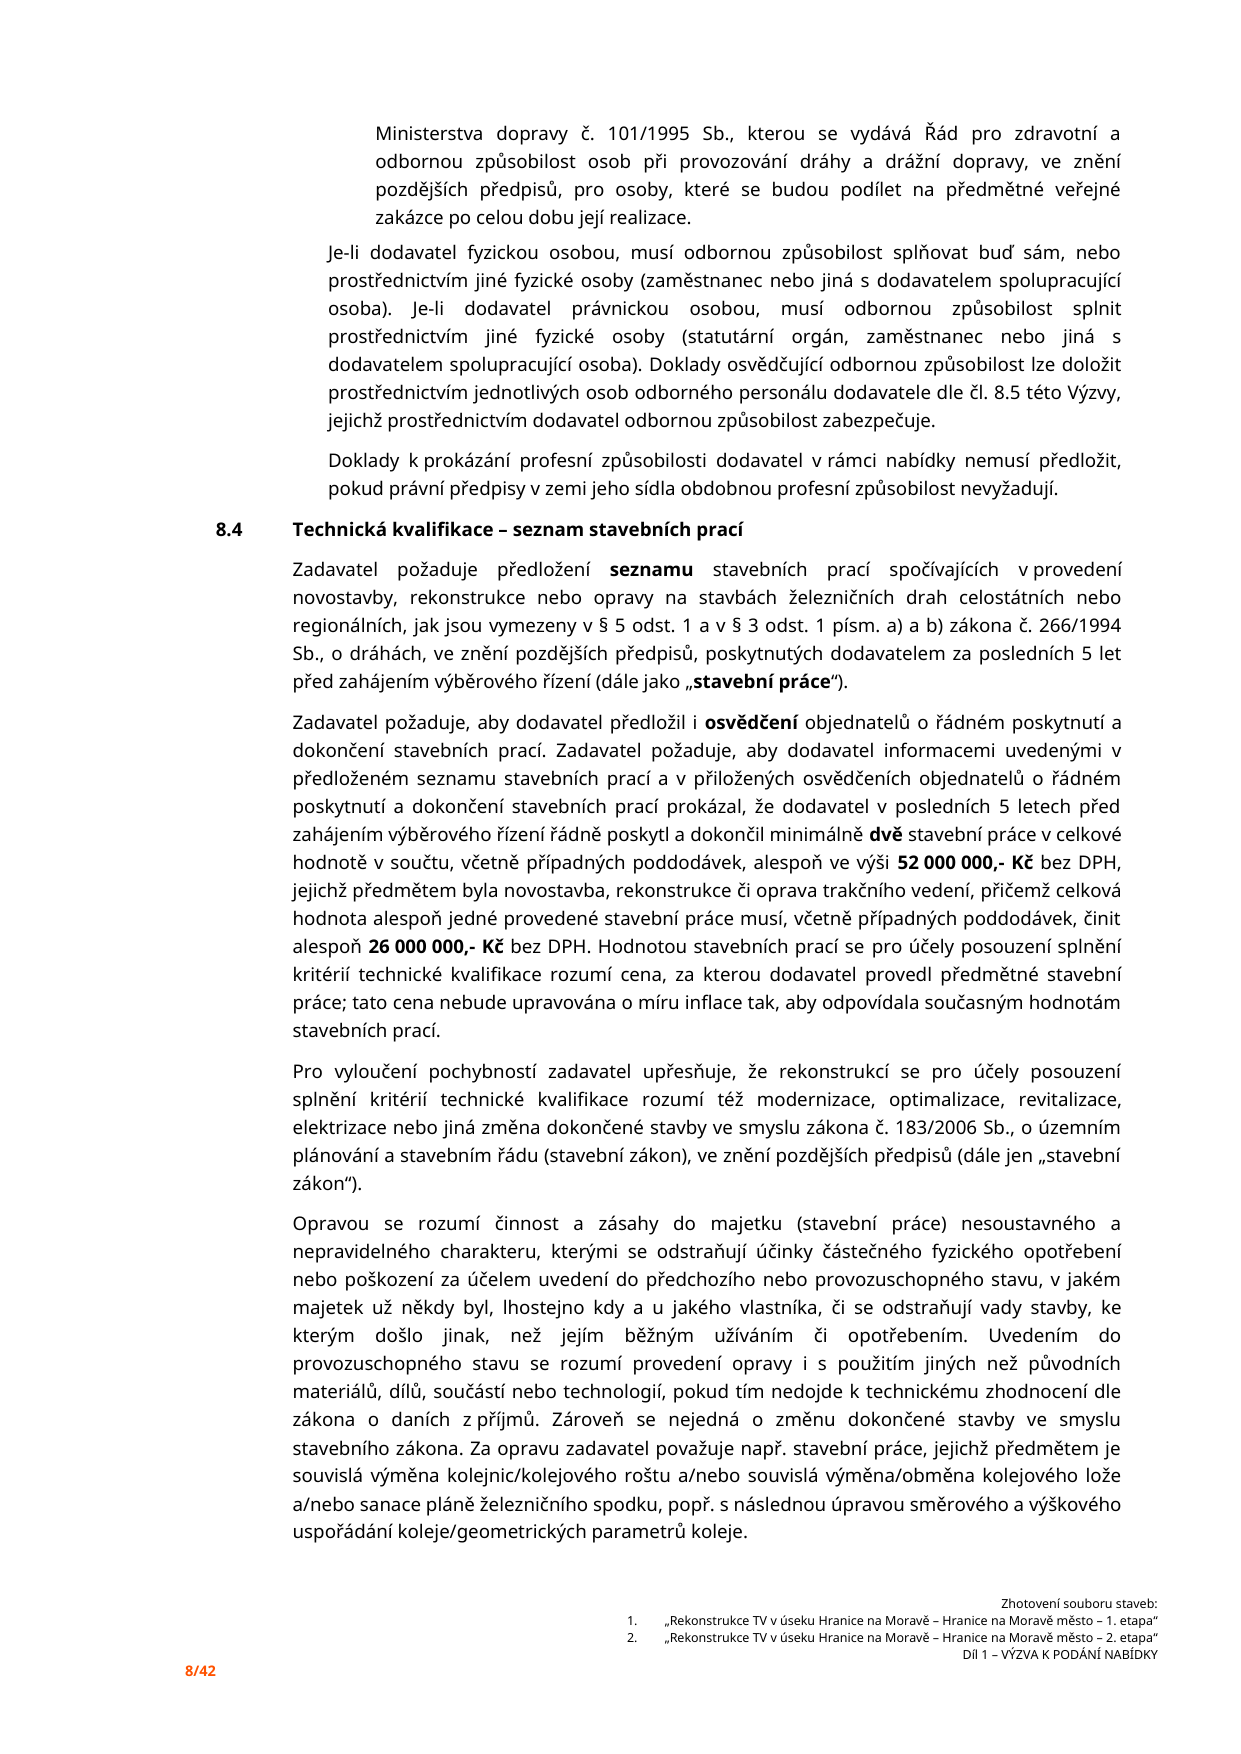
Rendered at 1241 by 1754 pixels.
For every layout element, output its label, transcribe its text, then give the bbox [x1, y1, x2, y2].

text Pro vyloučení pochybností zadavatel upřesňuje, že rekonstrukcí se pro účely posouzení splnění kritérií technické kvalifikace rozumí též modernizace, optimalizace, revitalizace, elektrizace nebo jiná změna dokončené stavby ve smyslu zákona č. 183/2006 Sb., o územním plánování a stavebním řádu (stavební zákon), ve znění pozdějších předpisů (dále jen „stavební zákon“). [292, 1058, 1122, 1196]
text Zadavatel požaduje, aby dodavatel předložil i osvědčení objednatelů o řádném poskytnutí a dokončení stavebních prací. Zadavatel požaduje, aby dodavatel informacemi uvedenými v předloženém seznamu stavebních prací a v přiložených osvědčeních objednatelů o řádném poskytnutí a dokončení stavebních prací prokázal, že dodavatel v posledních 5 letech před zahájením výběrového řízení řádně poskytl a dokončil minimálně dvě stavební práce v celkové hodnotě v součtu, včetně případných poddodávek, alespoň ve výši 52 000 000,- Kč bez DPH, jejichž předmětem byla novostavba, rekonstrukce či oprava trakčního vedení, přičemž celková hodnota alespoň jedné provedené stavební práce musí, včetně případných poddodávek, činit alespoň 26 000 000,- Kč bez DPH. Hodnotou stavebních prací se pro účely posouzení splnění kritérií technické kvalifikace rozumí cena, za kterou dodavatel provedl předmětné stavební práce; tato cena nebude upravována o míru inflace tak, aby odpovídala současným hodnotám stavebních prací. [292, 709, 1122, 1043]
text Je-li dodavatel fyzickou osobou, musí odbornou způsobilost splňovat buď sám, nebo prostřednictvím jiné fyzické osoby (zaměstnanec nebo jiná s dodavatelem spolupracující osoba). Je-li dodavatel právnickou osobou, musí odbornou způsobilost splnit prostřednictvím jiné fyzické osoby (statutární orgán, zaměstnanec nebo jiná s dodavatelem spolupracující osoba). Doklady osvědčující odbornou způsobilost lze doložit prostřednictvím jednotlivých osob odborného personálu dodavatele dle čl. 8.5 této Výzvy, jejichž prostřednictvím dodavatel odbornou způsobilost zabezpečuje. [328, 239, 1122, 433]
text Zadavatel požaduje předložení seznamu stavebních prací spočívajících v provedení novostavby, rekonstrukce nebo opravy na stavbách železničních drah celostátních nebo regionálních, jak jsou vymezeny v § 5 odst. 1 a v § 3 odst. 1 písm. a) a b) zákona č. 266/1994 Sb., o dráhách, ve znění pozdějších předpisů, poskytnutých dodavatelem za posledních 5 let před zahájením výběrového řízení (dále jako „stavební práce“). [292, 557, 1122, 694]
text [328, 121, 1122, 230]
text Technická kvalifikace – seznam stavebních prací [216, 516, 1122, 542]
text Opravou se rozumí činnost a zásahy do majetku (stavební práce) nesoustavného a nepravidelného charakteru, kterými se odstraňují účinky částečného fyzického opotřebení nebo poškození za účelem uvedení do předchozího nebo provozuschopného stavu, v jakém majetek už někdy byl, lhostejno kdy a u jakého vlastníka, či se odstraňují vady stavby, ke kterým došlo jinak, než jejím běžným užíváním či opotřebením. Uvedením do provozuschopného stavu se rozumí provedení opravy i s použitím jiných než původních materiálů, dílů, součástí nebo technologií, pokud tím nedojde k technickému zhodnocení dle zákona o daních z příjmů. Zároveň se nejedná o změnu dokončené stavby ve smyslu stavebního zákona. Za opravu zadavatel považuje např. stavební práce, jejichž předmětem je souvislá výměna kolejnic/kolejového roštu a/nebo souvislá výměna/obměna kolejového lože a/nebo sanace pláně železničního spodku, popř. s následnou úpravou směrového a výškového uspořádání koleje/geometrických parametrů koleje. [292, 1211, 1122, 1544]
text Doklady k prokázání profesní způsobilosti dodavatel v rámci nabídky nemusí předložit, pokud právní předpisy v zemi jeho sídla obdobnou profesní způsobilost nevyžadují. [328, 448, 1122, 501]
